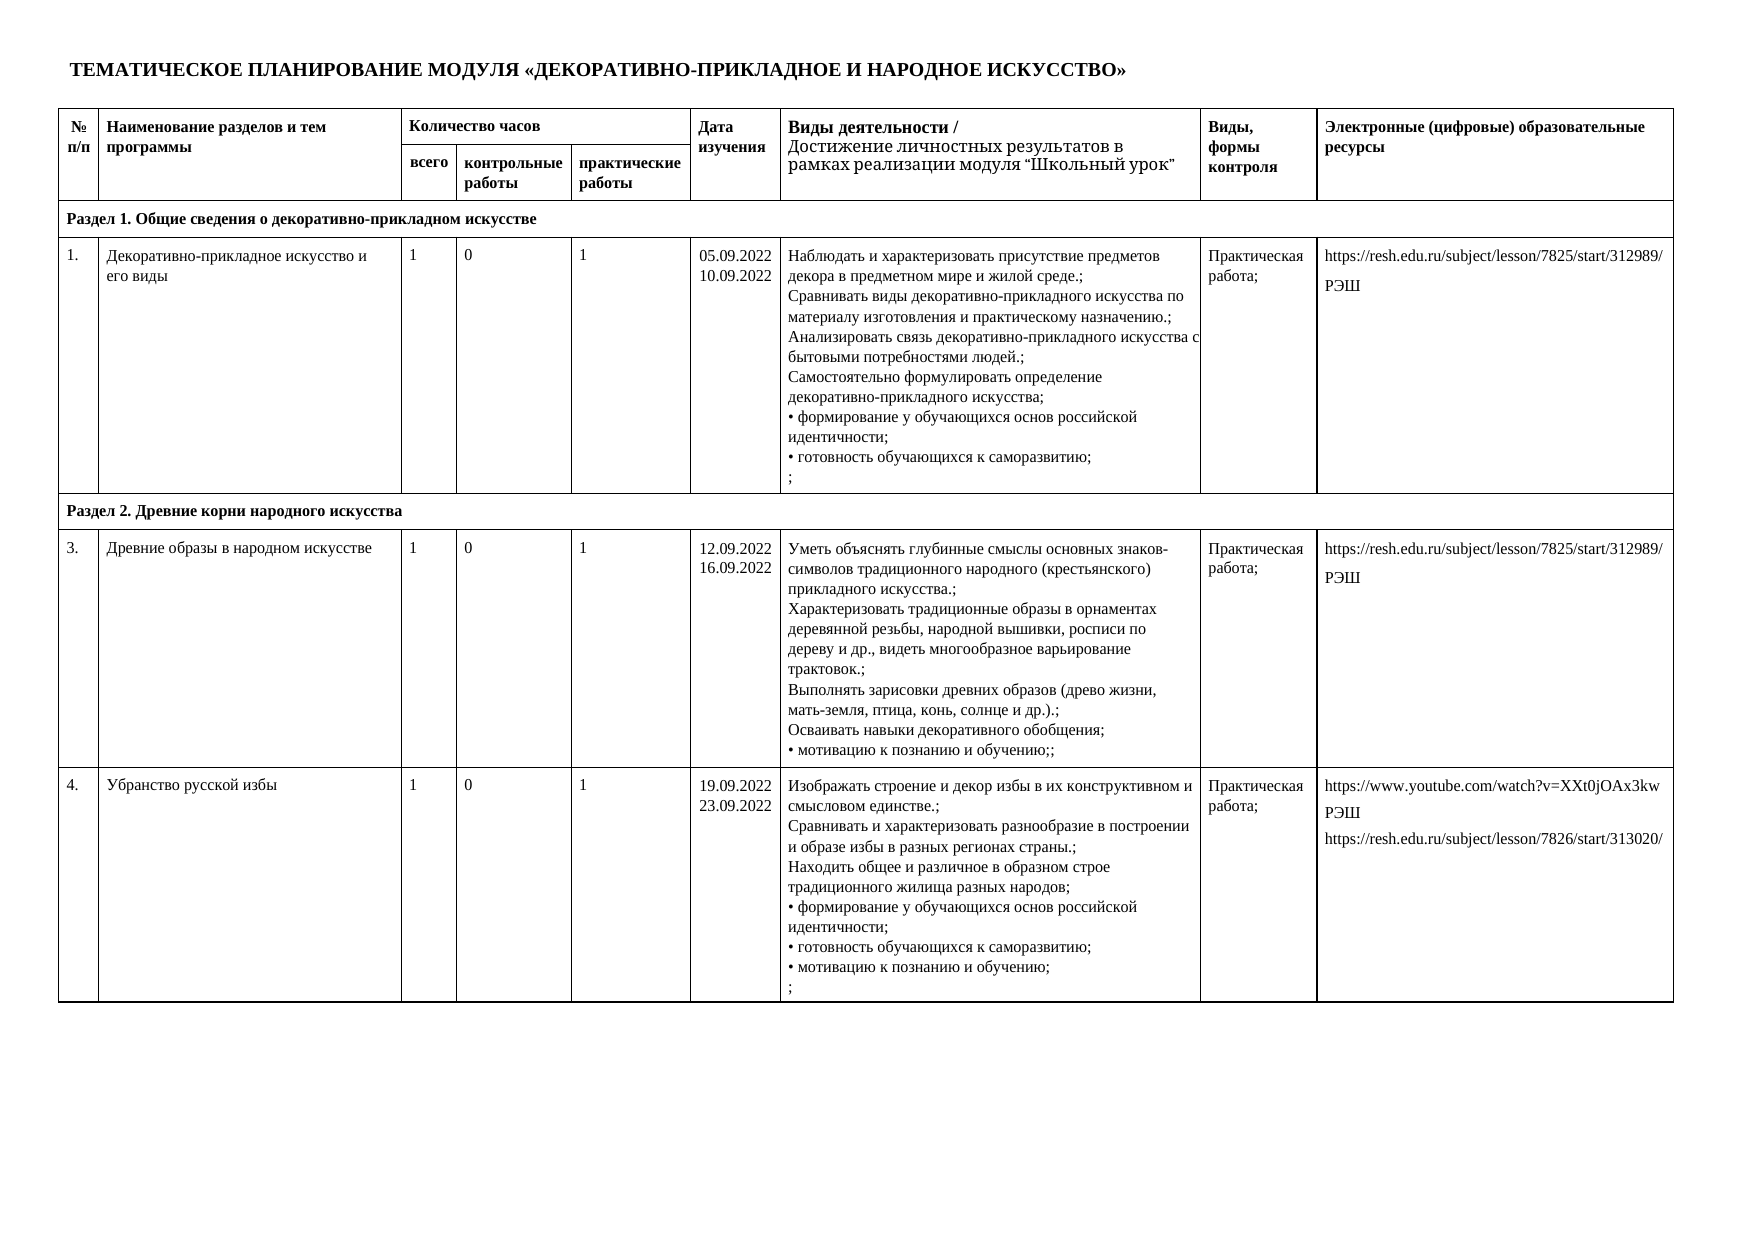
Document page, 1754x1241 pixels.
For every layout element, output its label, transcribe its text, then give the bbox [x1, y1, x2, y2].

table_cell Декоративно-прикладное искусство и его виды [99, 238, 401, 493]
table_cell Уметь объяснять глубинные смыслы основных знаков-символов традиционного народного (крестьянского) прикладного искусства.; Характеризовать традиционные образы в орнаментах деревянной резьбы, народной вышивки, росписи по дереву и др., видеть многообразное варьирование трактовок.; Выполнять зарисовки древних образов (древо жизни, мать-земля, птица, конь, солнце и др.).; Осваивать навыки декоративного обобщения; • мотивацию к познанию и обучению;; [781, 530, 1200, 767]
table_cell 05.09.2022 10.09.2022 [691, 238, 780, 493]
table_header Виды деятельности / Достижение личностных результатов в рамках реализации модуля “Школьный урок” [781, 109, 1200, 200]
table_cell https://resh.edu.ru/subject/lesson/7825/start/312989/ РЭШ [1318, 238, 1673, 493]
table_cell 3. [59, 530, 98, 767]
table_header Количество часов [402, 109, 690, 144]
table_cell всего [402, 145, 456, 200]
table_cell практические работы [572, 145, 690, 200]
table_header № п/п [59, 109, 98, 200]
table_cell Изображать строение и декор избы в их конструктивном и смысловом единстве.; Сравнивать и характеризовать разнообразие в построении и образе избы в разных регионах страны.; Находить общее и различное в образном строе традиционного жилища разных народов; • формирование у обучающихся основ российской идентичности; • готовность обучающихся к саморазвитию; • мотивацию к познанию и обучению; ; [781, 768, 1200, 1001]
table_cell Практическая работа; [1201, 768, 1316, 1001]
table_cell 12.09.2022 16.09.2022 [691, 530, 780, 767]
table_cell 1 [572, 768, 690, 1001]
table_cell Древние образы в народном искусстве [99, 530, 401, 767]
text ТЕМАТИЧЕСКОЕ ПЛАНИРОВАНИЕ МОДУЛЯ «ДЕКОРАТИВНО-ПРИКЛАДНОЕ И НАРОДНОЕ ИСКУССТВО» [69, 59, 1687, 81]
table_cell 1 [402, 238, 456, 493]
table_cell Практическая работа; [1201, 530, 1316, 767]
table_cell Наблюдать и характеризовать присутствие предметов декора в предметном мире и жилой среде.; Сравнивать виды декоративно-прикладного искусства по материалу изготовления и практическому назначению.; Анализировать связь декоративно-прикладного искусства с бытовыми потребностями людей.; Самостоятельно формулировать определение декоративно-прикладного искусства; • формирование у обучающихся основ российской идентичности; • готовность обучающихся к саморазвитию; ; [781, 238, 1200, 493]
table_cell 4. [59, 768, 98, 1001]
table_cell Практическая работа; [1201, 238, 1316, 493]
table_cell 1. [59, 238, 98, 493]
table_header Дата изучения [691, 109, 780, 200]
table_cell 0 [457, 238, 571, 493]
table_cell 1 [572, 530, 690, 767]
table_cell 0 [457, 530, 571, 767]
table_cell Раздел 2. Древние корни народного искусства [59, 494, 1673, 529]
table_cell контрольные работы [457, 145, 571, 200]
table_cell 1 [402, 768, 456, 1001]
table_cell 1 [402, 530, 456, 767]
table_header Электронные (цифровые) образовательные ресурсы [1318, 109, 1673, 200]
table_cell 1 [572, 238, 690, 493]
table_cell https://resh.edu.ru/subject/lesson/7825/start/312989/ РЭШ [1318, 530, 1673, 767]
table_cell 0 [457, 768, 571, 1001]
table_cell 19.09.2022 23.09.2022 [691, 768, 780, 1001]
table_header Наименование разделов и тем программы [99, 109, 401, 200]
table_cell Убранство русской избы [99, 768, 401, 1001]
table_cell https://www.youtube.com/watch?v=XXt0jOAx3kw РЭШ https://resh.edu.ru/subject/lesson/7826/start/313020/ [1318, 768, 1673, 1001]
table_header Виды, формы контроля [1201, 109, 1316, 200]
table_cell Раздел 1. Общие сведения о декоративно-прикладном искусстве [59, 201, 1673, 237]
